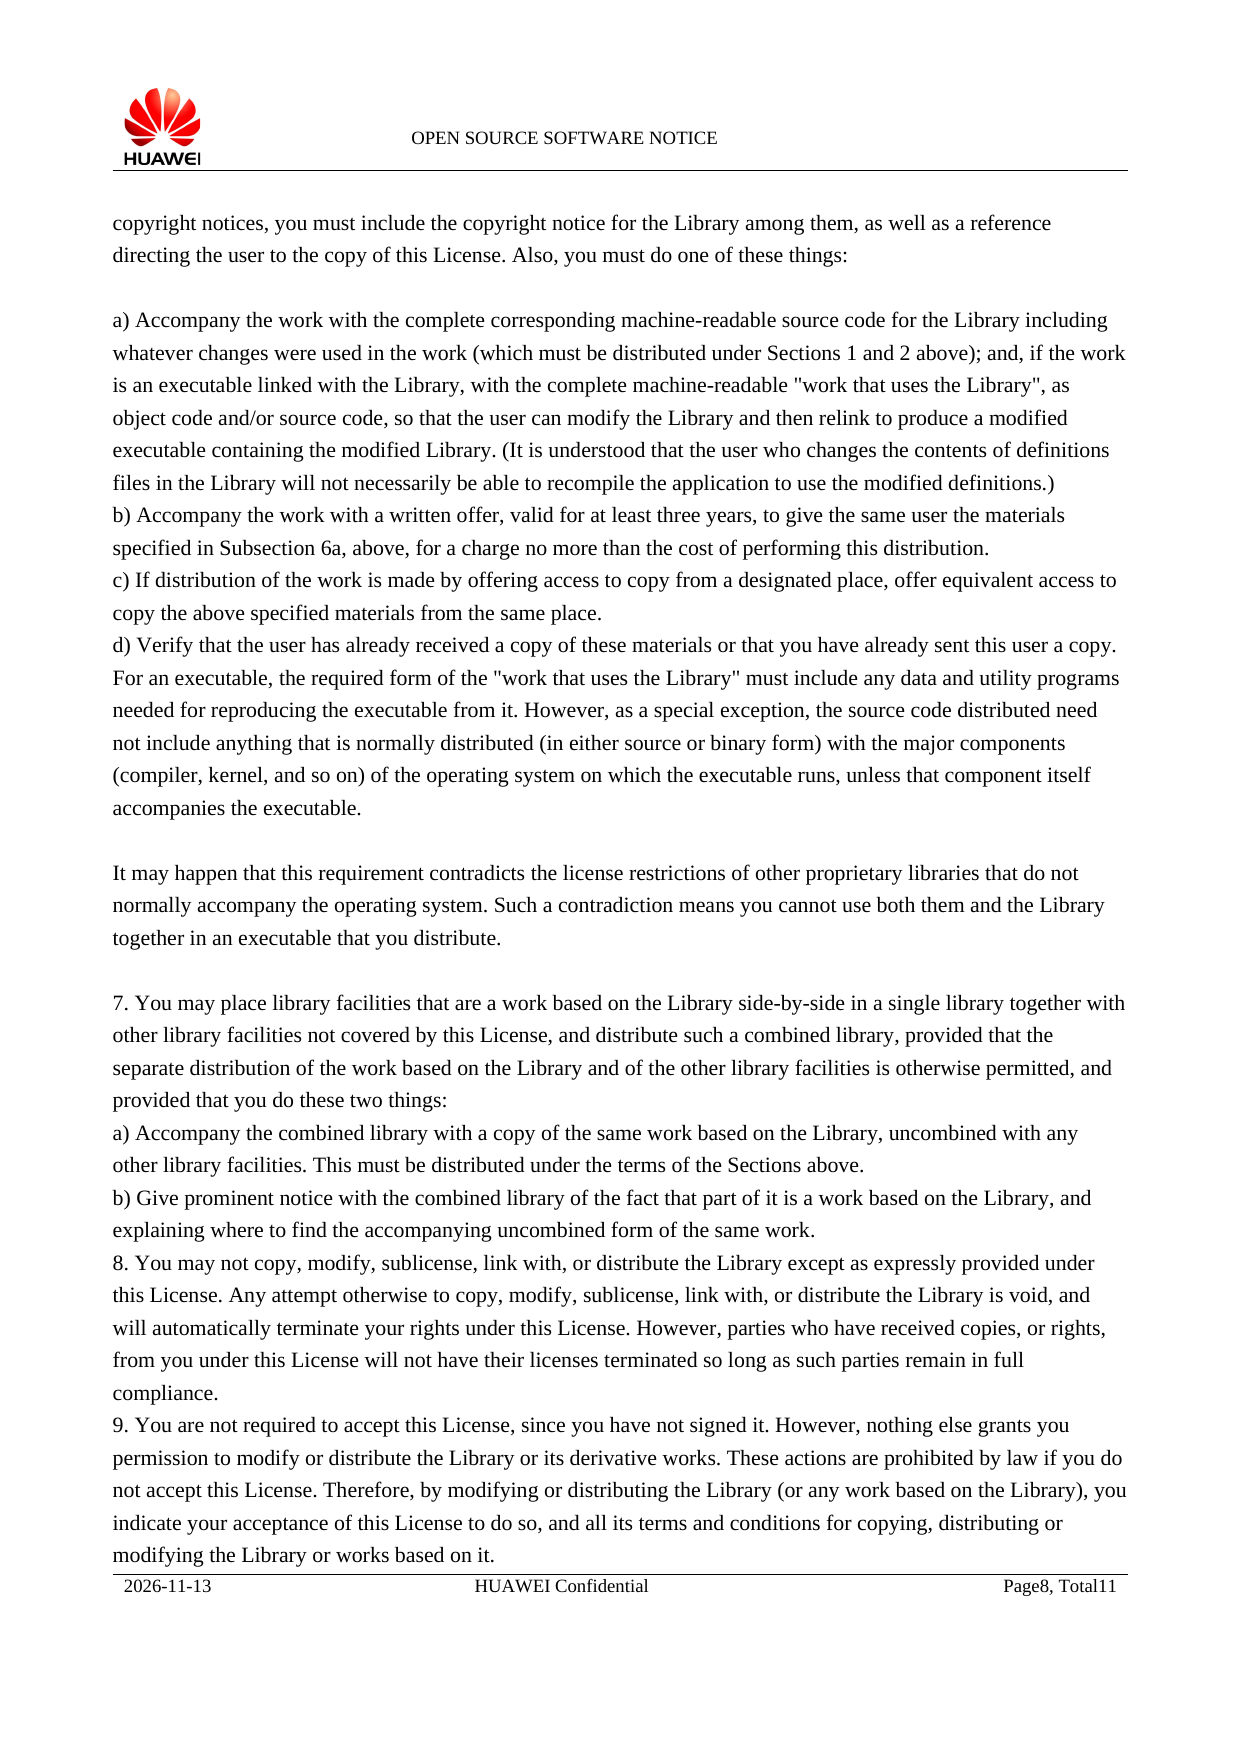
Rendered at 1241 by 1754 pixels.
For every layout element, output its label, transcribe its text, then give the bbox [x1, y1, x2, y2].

picture [124, 88, 201, 165]
